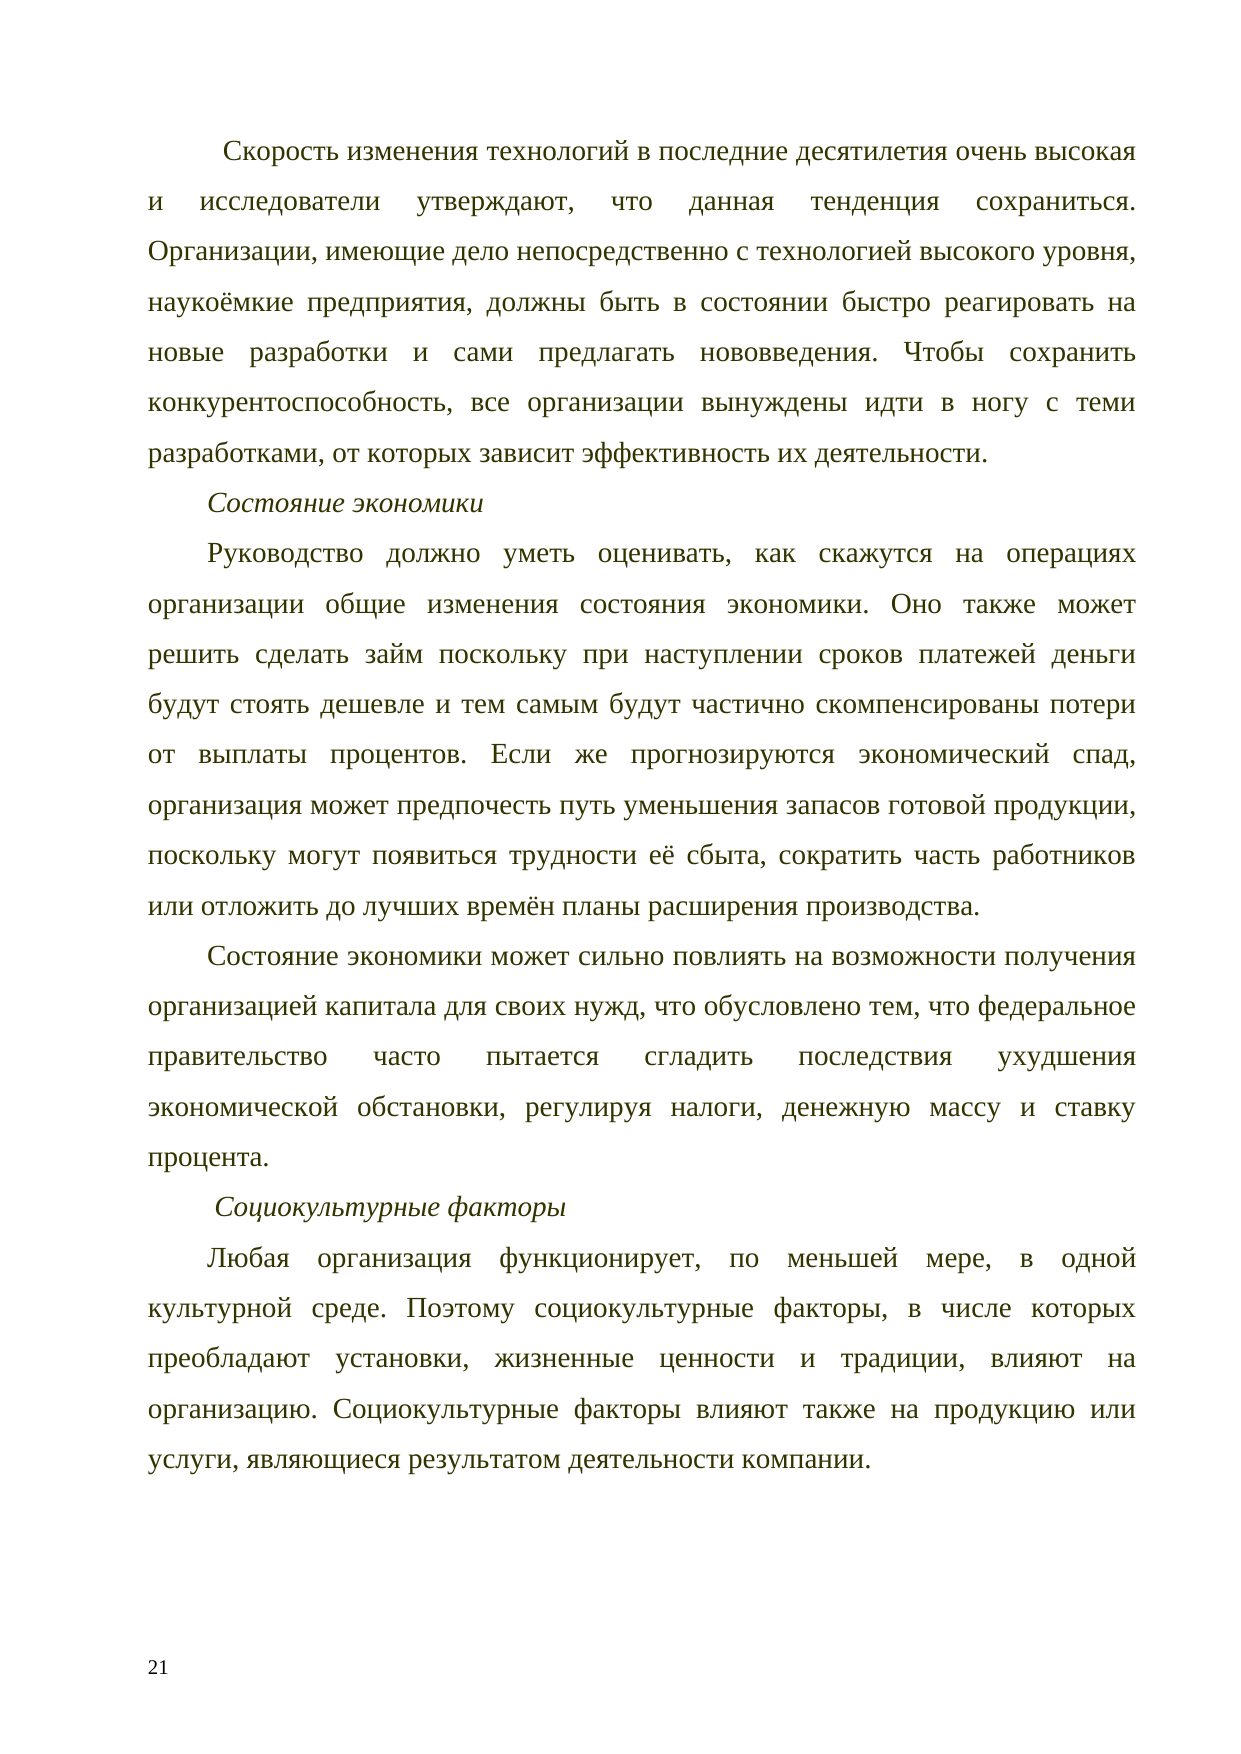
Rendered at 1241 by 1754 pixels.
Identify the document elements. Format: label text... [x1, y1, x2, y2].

text Состояние экономики может сильно повлиять на возможности получения организацией капитала для своих нужд, что обусловлено тем, что федеральное правительство часто пытается сгладить последствия ухудшения экономической обстановки, регулируя налоги, денежную массу и ставку процента. [148, 938, 1137, 1173]
subtitle Состояние экономики [148, 485, 1137, 519]
text Социокультурные факторы [148, 1189, 1137, 1223]
text Скорость изменения технологий в последние десятилетия очень высокая и исследователи утверждают, что данная тенденция сохраниться. Организации, имеющие дело непосредственно с технологией высокого уровня, наукоёмкие предприятия, должны быть в состоянии быстро реагировать на новые разработки и сами предлагать нововведения. Чтобы сохранить конкурентоспособность, все организации вынуждены идти в ногу с теми разработками, от которых зависит эффективность их деятельности. [148, 133, 1137, 468]
text Любая организация функционирует, по меньшей мере, в одной культурной среде. Поэтому социокультурные факторы, в числе которых преобладают установки, жизненные ценности и традиции, влияют на организацию. Социокультурные факторы влияют также на продукцию или услуги, являющиеся результатом деятельности компании. [148, 1240, 1137, 1474]
text Руководство должно уметь оценивать, как скажутся на операциях организации общие изменения состояния экономики. Оно также может решить сделать займ поскольку при наступлении сроков платежей деньги будут стоять дешевле и тем самым будут частично скомпенсированы потери от выплаты процентов. Если же прогнозируются экономический спад, организация может предпочесть путь уменьшения запасов готовой продукции, поскольку могут появиться трудности её сбыта, сократить часть работников или отложить до лучших времён планы расширения производства. [148, 535, 1137, 921]
